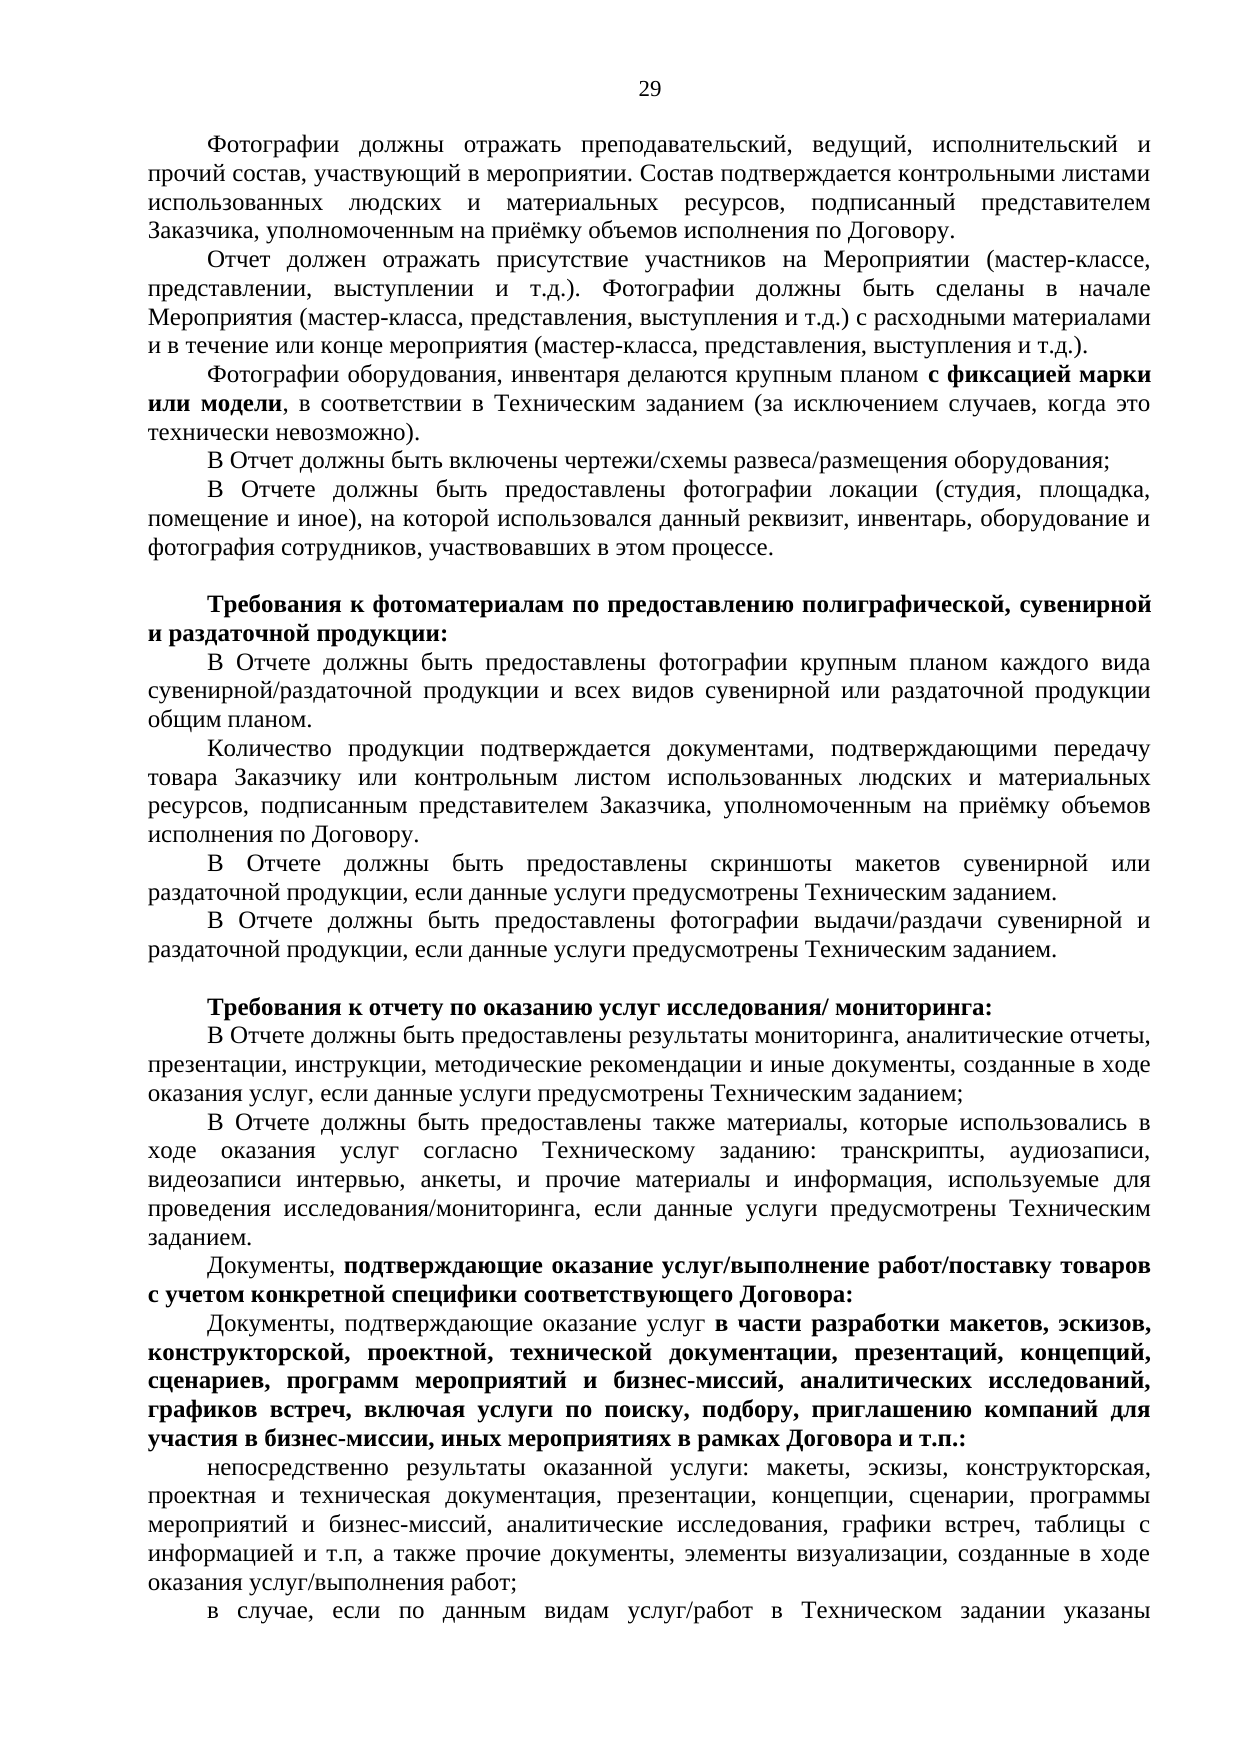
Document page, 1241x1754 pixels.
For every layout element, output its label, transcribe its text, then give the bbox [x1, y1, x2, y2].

text Количество продукции подтверждается документами, подтверждающими передачу товара Заказчику или контрольным листом использованных людских и материальных ресурсов, подписанным представителем Заказчика, уполномоченным на приёмку объемов исполнения по Договору. [148, 733, 1152, 848]
text В Отчете должны быть предоставлены также материалы, которые использовались в ходе оказания услуг согласно Техническому заданию: транскрипты, аудиозаписи, видеозаписи интервью, анкеты, и прочие материалы и информация, используемые для проведения исследования/мониторинга, если данные услуги предусмотрены Техническим заданием. [148, 1107, 1152, 1251]
text В Отчет должны быть включены чертежи/схемы развеса/размещения оборудования; [148, 446, 1152, 474]
text Требования к отчету по оказанию услуг исследования/ мониторинга: [148, 992, 1152, 1021]
text В Отчете должны быть предоставлены фотографии крупным планом каждого вида сувенирной/раздаточной продукции и всех видов сувенирной или раздаточной продукции общим планом. [148, 647, 1152, 733]
text В Отчете должны быть предоставлены фотографии выдачи/раздачи сувенирной и раздаточной продукции, если данные услуги предусмотрены Техническим заданием. [148, 906, 1152, 963]
text В Отчете должны быть предоставлены фотографии локации (студия, площадка, помещение и иное), на которой использовался данный реквизит, инвентарь, оборудование и фотография сотрудников, участвовавших в этом процессе. [148, 474, 1152, 561]
text Документы, подтверждающие оказание услуг в части разработки макетов, эскизов, конструкторской, проектной, технической документации, презентаций, концепций, сценариев, программ мероприятий и бизнес-миссий, аналитических исследований, графиков встреч, включая услуги по поиску, подбору, приглашению компаний для участия в бизнес-миссии, иных мероприятиях в рамках Договора и т.п.: [148, 1308, 1152, 1452]
text Требования к фотоматериалам по предоставлению полиграфической, сувенирной и раздаточной продукции: [148, 589, 1152, 647]
text В Отчете должны быть предоставлены результаты мониторинга, аналитические отчеты, презентации, инструкции, методические рекомендации и иные документы, созданные в ходе оказания услуг, если данные услуги предусмотрены Техническим заданием; [148, 1021, 1152, 1107]
text В Отчете должны быть предоставлены скриншоты макетов сувенирной или раздаточной продукции, если данные услуги предусмотрены Техническим заданием. [148, 848, 1152, 906]
text Отчет должен отражать присутствие участников на Мероприятии (мастер-классе, представлении, выступлении и т.д.). Фотографии должны быть сделаны в начале Мероприятия (мастер-класса, представления, выступления и т.д.) с расходными материалами и в течение или конце мероприятия (мастер-класса, представления, выступления и т.д.). [148, 244, 1152, 359]
text Документы, подтверждающие оказание услуг/выполнение работ/поставку товаров с учетом конкретной специфики соответствующего Договора: [148, 1251, 1152, 1308]
text Фотографии оборудования, инвентаря делаются крупным планом с фиксацией марки или модели, в соответствии в Техническим заданием (за исключением случаев, когда это технически невозможно). [148, 359, 1152, 446]
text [148, 1596, 1152, 1624]
text Фотографии должны отражать преподавательский, ведущий, исполнительский и прочий состав, участвующий в мероприятии. Состав подтверждается контрольными листами использованных людских и материальных ресурсов, подписанный представителем Заказчика, уполномоченным на приёмку объемов исполнения по Договору. [148, 129, 1152, 244]
text непосредственно результаты оказанной услуги: макеты, эскизы, конструкторская, проектная и техническая документация, презентации, концепции, сценарии, программы мероприятий и бизнес-миссий, аналитические исследования, графики встреч, таблицы с информацией и т.п, а также прочие документы, элементы визуализации, созданные в ходе оказания услуг/выполнения работ; [148, 1452, 1152, 1596]
